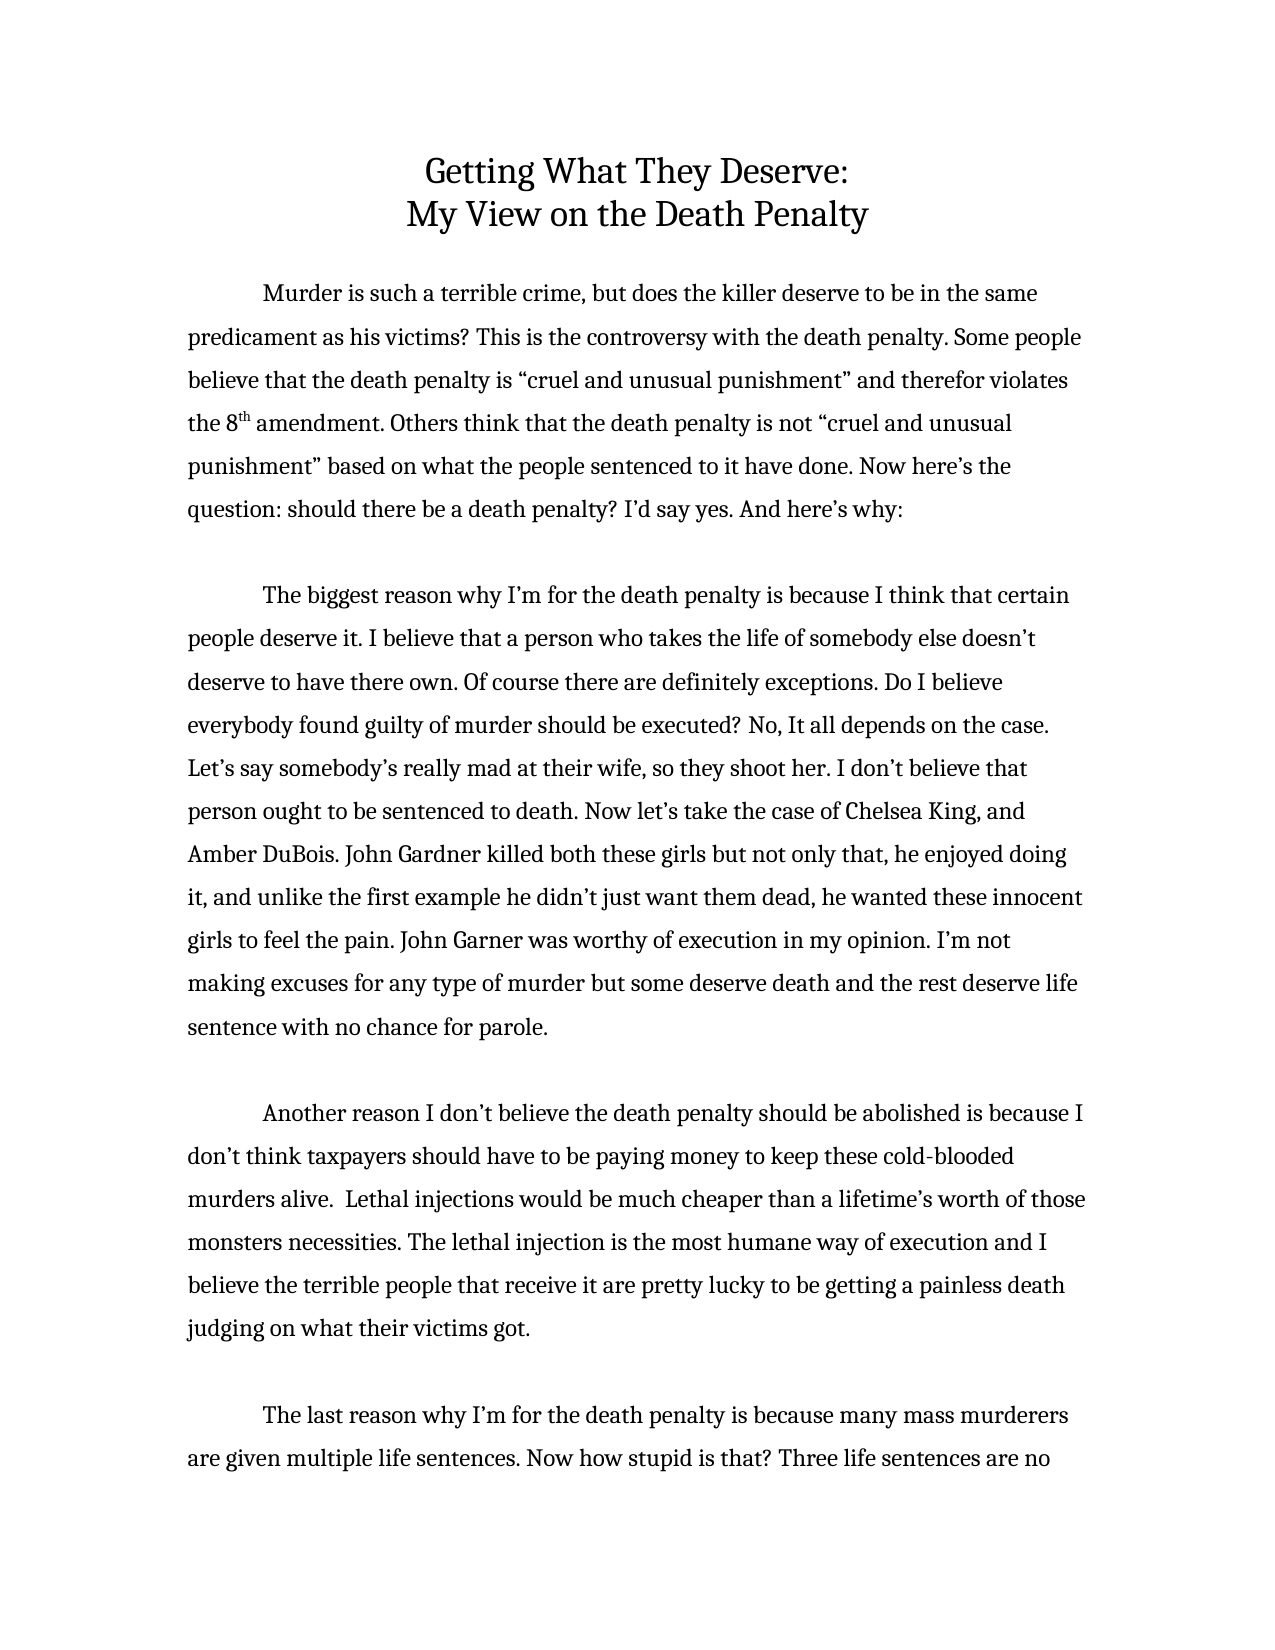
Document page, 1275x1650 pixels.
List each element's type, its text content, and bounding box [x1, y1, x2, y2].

text The biggest reason why I’m for the death penalty is because I think that certain people deserve it. I believe that a person who takes the life of somebody else doesn’t deserve to have there own. Of course there are definitely exceptions. Do I believe everybody found guilty of murder should be executed? No, It all depends on the case. Let’s say somebody’s really mad at their wife, so they shoot her. I don’t believe that person ought to be sentenced to death. Now let’s take the case of Chelsea King, and Amber DuBois. John Gardner killed both these girls but not only that, he enjoyed doing it, and unlike the first example he didn’t just want them dead, he wanted these innocent girls to feel the pain. John Garner was worthy of execution in my opinion. I’m not making excuses for any type of murder but some deserve death and the rest deserve life sentence with no chance for parole. [187, 581, 1087, 1041]
text Getting What They Deserve: [187, 150, 1087, 193]
text Another reason I don’t believe the death penalty should be abolished is because I don’t think taxpayers should have to be paying money to keep these cold-blooded murders alive. Lethal injections would be much cheaper than a lifetime’s worth of those monsters necessities. The lethal injection is the most humane way of execution and I believe the terrible people that receive it are pretty lucky to be getting a painless death judging on what their victims got. [187, 1099, 1087, 1343]
text Murder is such a terrible crime, but does the killer deserve to be in the same predicament as his victims? This is the controversy with the death penalty. Some people believe that the death penalty is “cruel and unusual punishment” and therefor violates the 8th amendment. Others think that the death penalty is not “cruel and unusual punishment” based on what the people sentenced to it have done. Now here’s the question: should there be a death penalty? I’d say yes. And here’s why: [187, 279, 1087, 524]
text My View on the Death Penalty [187, 193, 1087, 236]
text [187, 1401, 1087, 1472]
